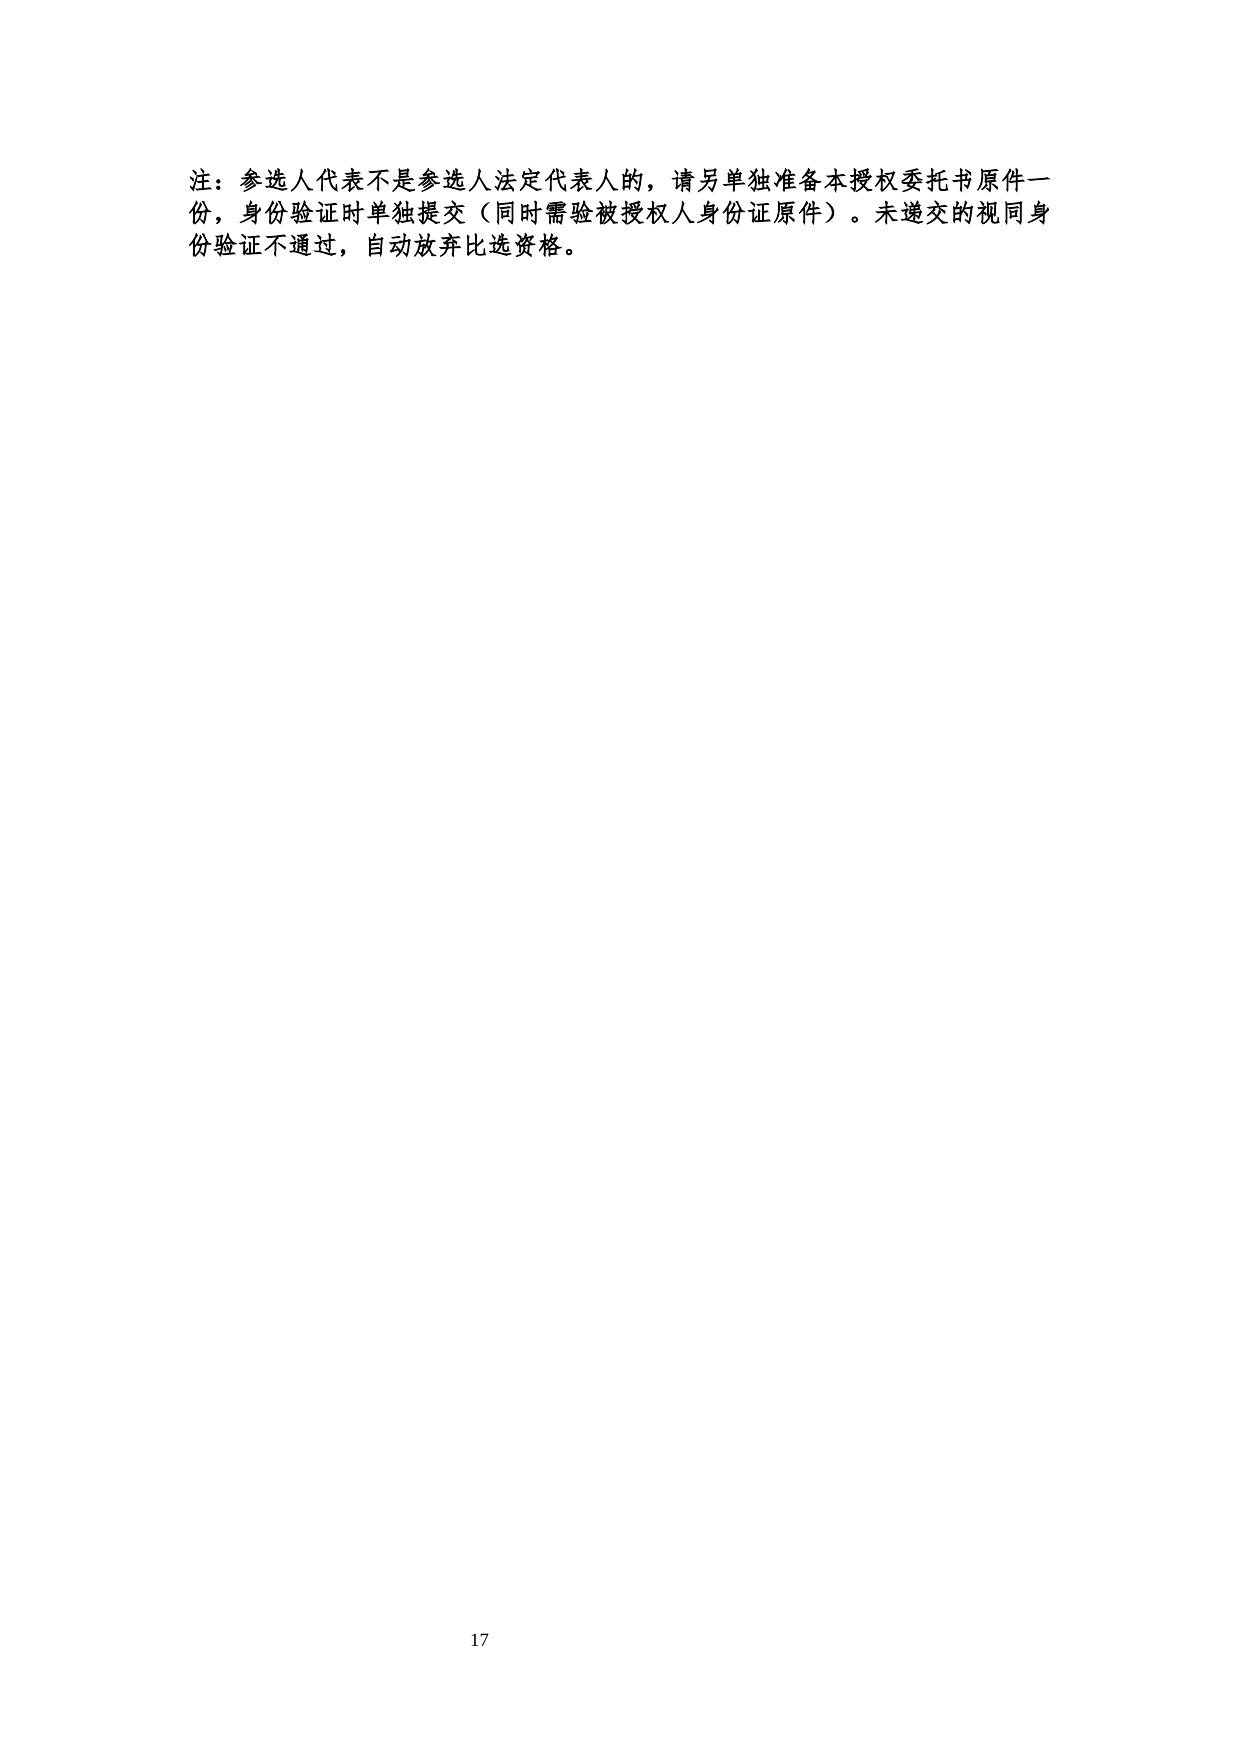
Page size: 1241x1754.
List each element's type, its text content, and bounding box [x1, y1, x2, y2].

text 注：参选人代表不是参选人法定代表人的，请另单独准备本授权委托书原件一份，身份验证时单独提交（同时需验被授权人身份证原件）。未递交的视同身份验证不通过，自动放弃比选资格。 [187, 162, 1053, 259]
